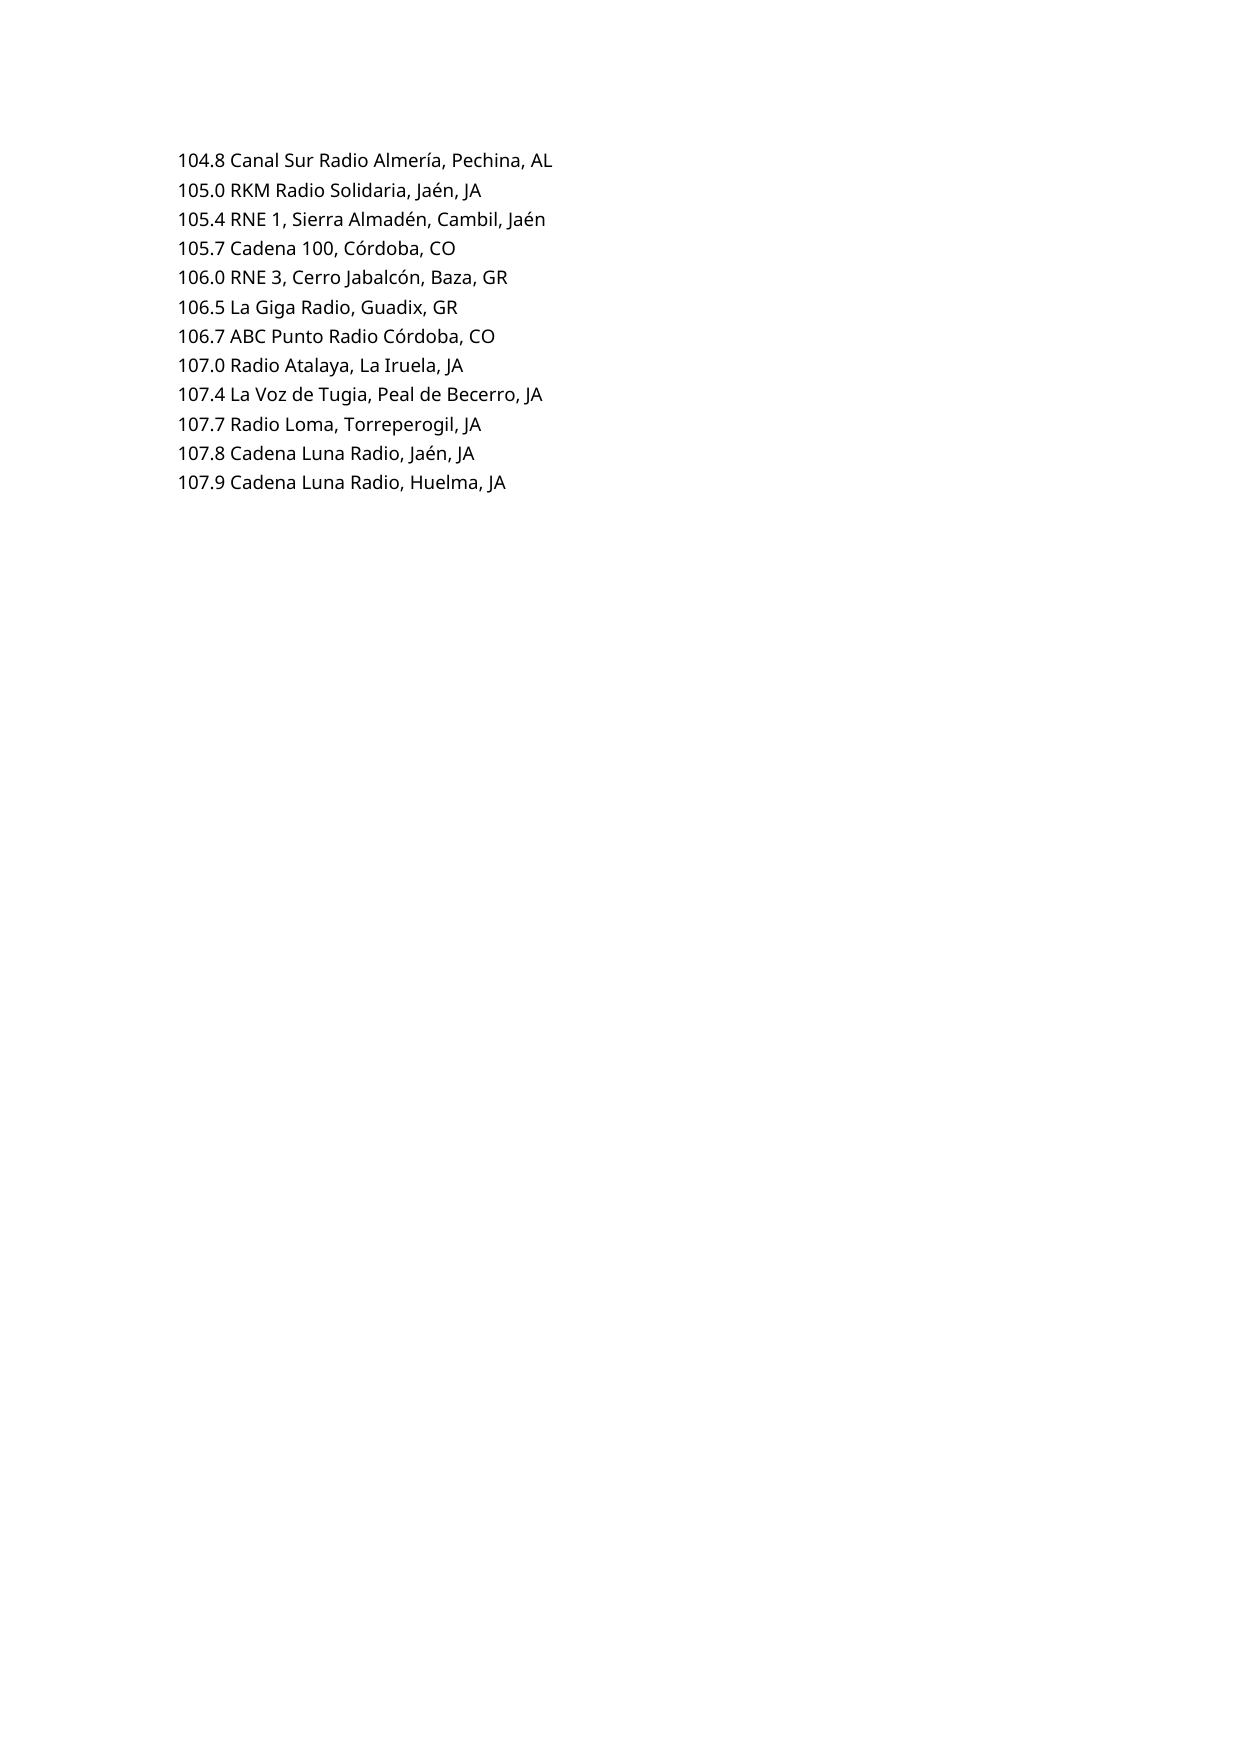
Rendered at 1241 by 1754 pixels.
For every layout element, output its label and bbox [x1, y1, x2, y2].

text [177, 148, 1063, 495]
